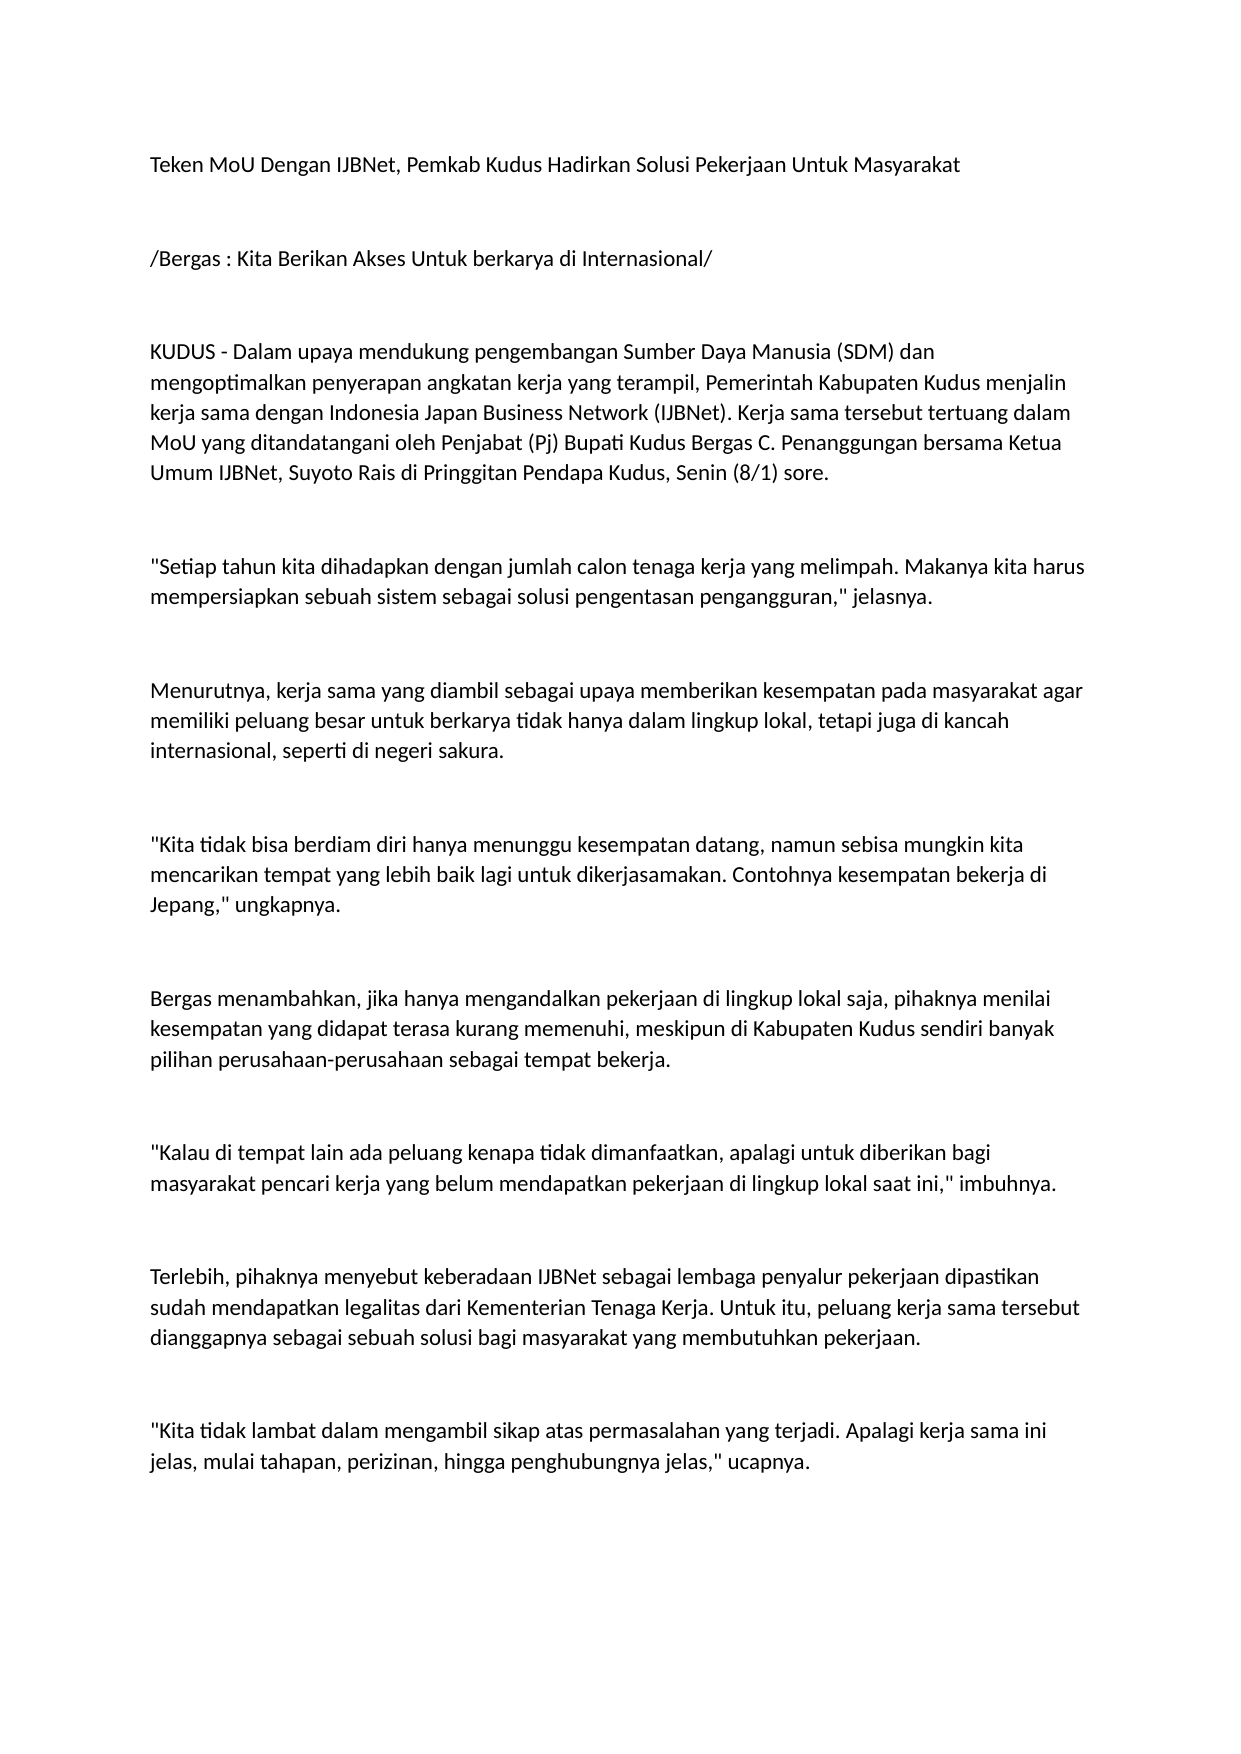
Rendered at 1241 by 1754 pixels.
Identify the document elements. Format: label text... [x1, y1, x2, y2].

text Bergas menambahkan, jika hanya mengandalkan pekerjaan di lingkup lokal saja, pihaknya menilai kesempatan yang didapat terasa kurang memenuhi, meskipun di Kabupaten Kudus sendiri banyak pilihan perusahaan-perusahaan sebagai tempat bekerja. [150, 984, 1090, 1073]
text "Kalau di tempat lain ada peluang kenapa tidak dimanfaatkan, apalagi untuk diberikan bagi masyarakat pencari kerja yang belum mendapatkan pekerjaan di lingkup lokal saat ini," imbuhnya. [150, 1138, 1090, 1197]
text KUDUS - Dalam upaya mendukung pengembangan Sumber Daya Manusia (SDM) dan mengoptimalkan penyerapan angkatan kerja yang terampil, Pemerintah Kabupaten Kudus menjalin kerja sama dengan Indonesia Japan Business Network (IJBNet). Kerja sama tersebut tertuang dalam MoU yang ditandatangani oleh Penjabat (Pj) Bupati Kudus Bergas C. Penanggungan bersama Ketua Umum IJBNet, Suyoto Rais di Pringgitan Pendapa Kudus, Senin (8/1) sore. [150, 337, 1090, 486]
text Menurutnya, kerja sama yang diambil sebagai upaya memberikan kesempatan pada masyarakat agar memiliki peluang besar untuk berkarya tidak hanya dalam lingkup lokal, tetapi juga di kancah internasional, seperti di negeri sakura. [150, 676, 1090, 764]
text Terlebih, pihaknya menyebut keberadaan IJBNet sebagai lembaga penyalur pekerjaan dipastikan sudah mendapatkan legalitas dari Kementerian Tenaga Kerja. Untuk itu, peluang kerja sama tersebut dianggapnya sebagai sebuah solusi bagi masyarakat yang membutuhkan pekerjaan. [150, 1262, 1090, 1351]
text "Kita tidak bisa berdiam diri hanya menunggu kesempatan datang, namun sebisa mungkin kita mencarikan tempat yang lebih baik lagi untuk dikerjasamakan. Contohnya kesempatan bekerja di Jepang," ungkapnya. [150, 830, 1090, 919]
text Teken MoU Dengan IJBNet, Pemkab Kudus Hadirkan Solusi Pekerjaan Untuk Masyarakat [150, 150, 1090, 178]
text "Kita tidak lambat dalam mengambil sikap atas permasalahan yang terjadi. Apalagi kerja sama ini jelas, mulai tahapan, perizinan, hingga penghubungnya jelas," ucapnya. [150, 1417, 1090, 1475]
text /Bergas : Kita Berikan Akses Untuk berkarya di Internasional/ [150, 244, 1090, 272]
text "Setiap tahun kita dihadapkan dengan jumlah calon tenaga kerja yang melimpah. Makanya kita harus mempersiapkan sebuah sistem sebagai solusi pengentasan pengangguran," jelasnya. [150, 552, 1090, 610]
